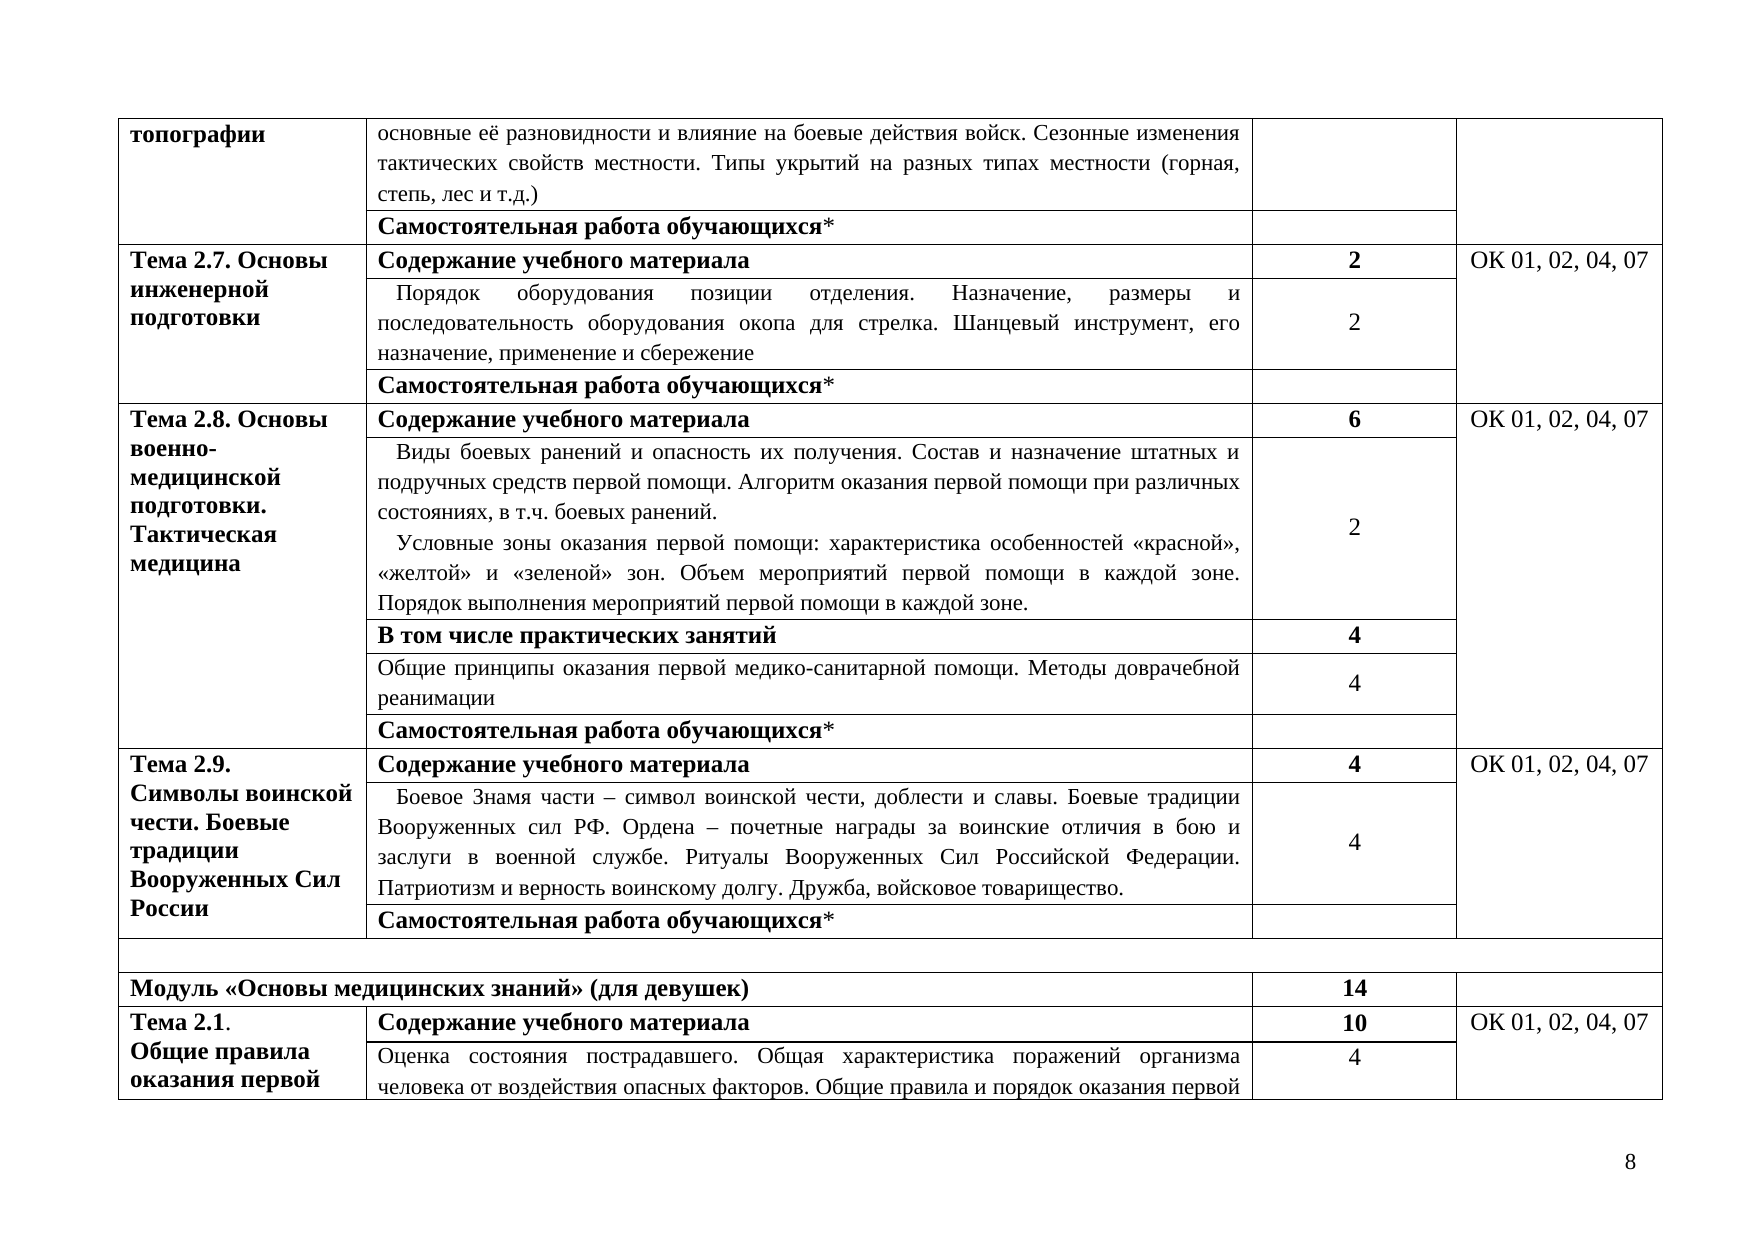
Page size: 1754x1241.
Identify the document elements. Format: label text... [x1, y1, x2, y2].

table_cell Порядок оборудования позиции отделения. Назначение, размеры и последовательность оборудования окопа для стрелка. Шанцевый инструмент, его назначение, применение и сбережение [367, 279, 1252, 369]
table_cell Самостоятельная работа обучающихся* [367, 370, 1252, 403]
table_cell 2 [1253, 438, 1456, 619]
table_cell Боевое Знамя части – символ воинской чести, доблести и славы. Боевые традиции Вооруженных сил РФ. Ордена – почетные награды за воинские отличия в бою и заслуги в военной службе. Ритуалы Вооруженных Сил Российской Федерации. Патриотизм и верность воинскому долгу. Дружба, войсковое товарищество. [367, 783, 1252, 904]
table_cell 4 [1253, 620, 1456, 653]
table_cell [1253, 211, 1456, 244]
table_cell Тема 2.1. Общие правила оказания первой помощи [119, 1007, 366, 1099]
table_cell ОК 01, 02, 04, 07 [1457, 749, 1662, 938]
table_cell В том числе практических занятий [367, 620, 1252, 653]
table_cell Тема 2.8. Основы военно-медицинской подготовки. Тактическая медицина [119, 404, 366, 748]
table_cell ОК 01, 02, 04, 07 [1457, 404, 1662, 748]
table_cell 2 [1253, 279, 1456, 369]
table_cell 2 [1253, 245, 1456, 277]
table_cell Содержание учебного материала [367, 245, 1252, 277]
table_cell 4 [1253, 654, 1456, 714]
table_cell 14 [1253, 973, 1456, 1006]
table_cell [1253, 715, 1456, 748]
table_cell Виды боевых ранений и опасность их получения. Состав и назначение штатных и подручных средств первой помощи. Алгоритм оказания первой помощи при различных состояниях, в т.ч. боевых ранений. Условные зоны оказания первой помощи: характеристика особенностей «красной», «желтой» и «зеленой» зон. Объем мероприятий первой помощи в каждой зоне. Порядок выполнения мероприятий первой помощи в каждой зоне. [367, 438, 1252, 619]
table_cell Самостоятельная работа обучающихся* [367, 715, 1252, 748]
table_cell [119, 939, 1662, 972]
table_cell 10 [1253, 1007, 1456, 1041]
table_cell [367, 1043, 1252, 1099]
table_cell 4 [1253, 119, 1456, 210]
table_cell Содержание учебного материала [367, 749, 1252, 782]
table_cell Общие принципы оказания первой медико-санитарной помощи. Методы доврачебной реанимации [367, 654, 1252, 714]
table_cell [1457, 973, 1662, 1006]
table_cell [1253, 905, 1456, 938]
table_cell Содержание учебного материала [367, 1007, 1252, 1041]
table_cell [367, 119, 1252, 210]
table_cell Самостоятельная работа обучающихся* [367, 905, 1252, 938]
table_cell [1253, 370, 1456, 403]
table_cell Содержание учебного материала [367, 404, 1252, 437]
table_cell Тема 2.7. Основы инженерной подготовки [119, 245, 366, 403]
table_cell 6 [1253, 404, 1456, 437]
table_cell Модуль «Основы медицинских знаний» (для девушек) [119, 973, 1252, 1006]
table_cell Тема 2.9. Символы воинской чести. Боевые традиции Вооруженных Сил России [119, 749, 366, 938]
table_cell 4 [1253, 783, 1456, 904]
table_cell ОК 01, 02, 04, 07 [1457, 1007, 1662, 1099]
table_cell 4 [1253, 749, 1456, 782]
table_cell 4 [1253, 1043, 1456, 1099]
table_cell Самостоятельная работа обучающихся* [367, 211, 1252, 244]
table_cell ОК 01, 02, 04, 07 [1457, 245, 1662, 403]
